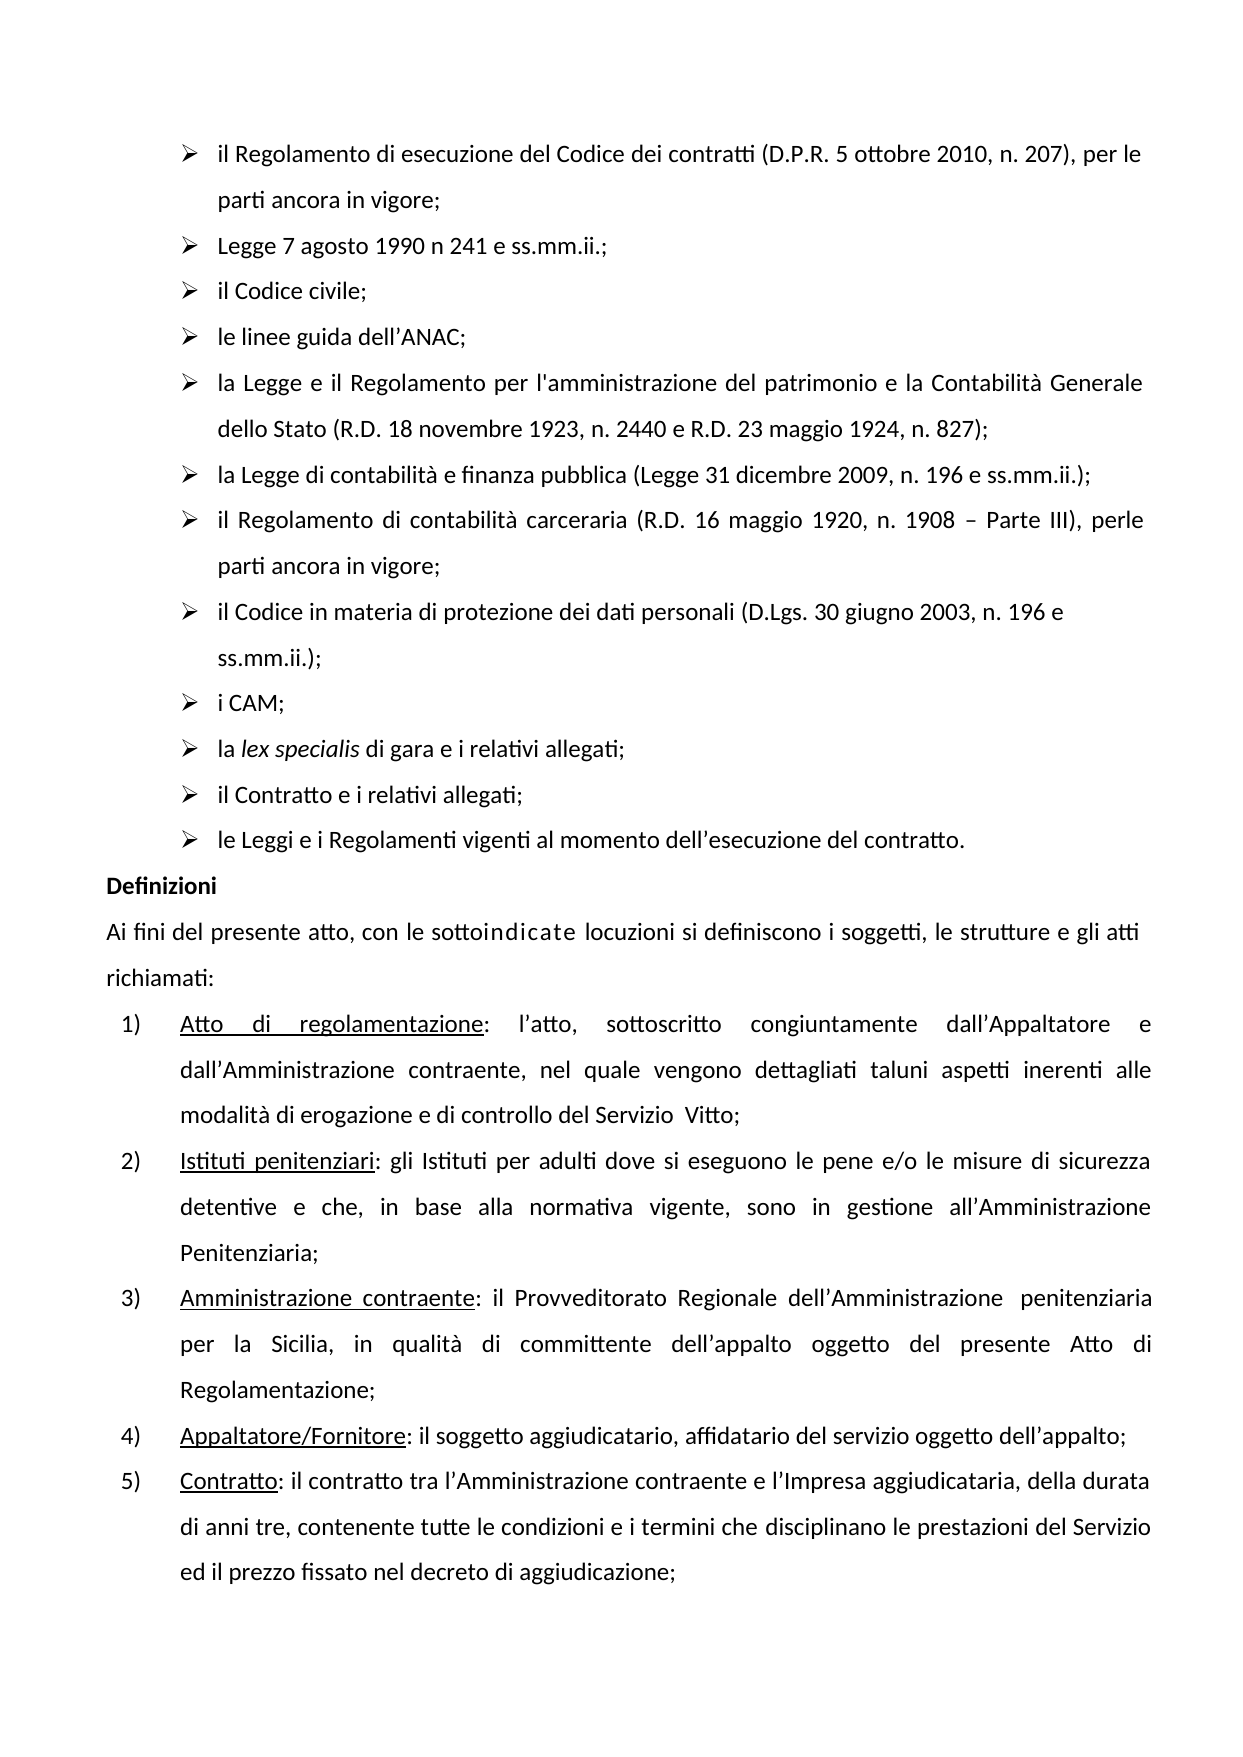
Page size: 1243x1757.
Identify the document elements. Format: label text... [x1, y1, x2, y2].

list Atto di regolamentazione: l’atto, sottoscritto congiuntamente dall’Appaltatore e dall’Amministrazione contraente, nel quale vengono dettagliati taluni aspetti inerenti alle modalità di erogazione e di controllo del Servizio Vitto; [121, 1008, 1152, 1130]
list il Regolamento di esecuzione del Codice dei contratti (D.P.R. 5 ottobre 2010, n. 207), per le parti ancora in vigore; [180, 138, 1148, 215]
list Contratto: il contratto tra l’Amministrazione contraente e l’Impresa aggiudicataria, della durata di anni tre, contenente tutte le condizioni e i termini che disciplinano le prestazioni del Servizio ed il prezzo fissato nel decreto di aggiudicazione; [121, 1465, 1151, 1587]
text Ai fini del presente atto, con le sottoindicate locuzioni si definiscono i soggetti, le strutture e gli atti richiamati: [106, 916, 1174, 993]
list la Legge di contabilità e finanza pubblica (Legge 31 dicembre 2009, n. 196 e ss.mm.ii.); [180, 459, 1174, 490]
list la lex specialis di gara e i relativi allegati; [180, 733, 1174, 763]
list la Legge e il Regolamento per l'amministrazione del patrimonio e la Contabilità Generale dello Stato (R.D. 18 novembre 1923, n. 2440 e R.D. 23 maggio 1924, n. 827); [180, 367, 1147, 443]
list il Codice in materia di protezione dei dati personali (D.Lgs. 30 giugno 2003, n. 196 e ss.mm.ii.); [180, 596, 1065, 672]
list le Leggi e i Regolamenti vigenti al momento dell’esecuzione del contratto. [180, 824, 1174, 855]
list le linee guida dell’ANAC; [180, 321, 1174, 352]
list il Regolamento di contabilità carceraria (R.D. 16 maggio 1920, n. 1908 – Parte III), perle parti ancora in vigore; [180, 504, 1148, 580]
list il Codice civile; [180, 276, 1174, 306]
list il Contratto e i relativi allegati; [180, 779, 1174, 809]
list Appaltatore/Fornitore: il soggetto aggiudicatario, affidatario del servizio oggetto dell’appalto; [121, 1420, 1174, 1450]
list i CAM; [180, 687, 1174, 718]
subtitle Definizioni [106, 870, 1174, 901]
list Amministrazione contraente: il Provveditorato Regionale dell’Amministrazione penitenziaria per la Sicilia, in qualità di committente dell’appalto oggetto del presente Atto di Regolamentazione; [121, 1282, 1152, 1404]
list Istituti penitenziari: gli Istituti per adulti dove si eseguono le pene e/o le misure di sicurezza detentive e che, in base alla normativa vigente, sono in gestione all’Amministrazione Penitenziaria; [121, 1145, 1152, 1267]
list Legge 7 agosto 1990 n 241 e ss.mm.ii.; [180, 230, 1174, 260]
